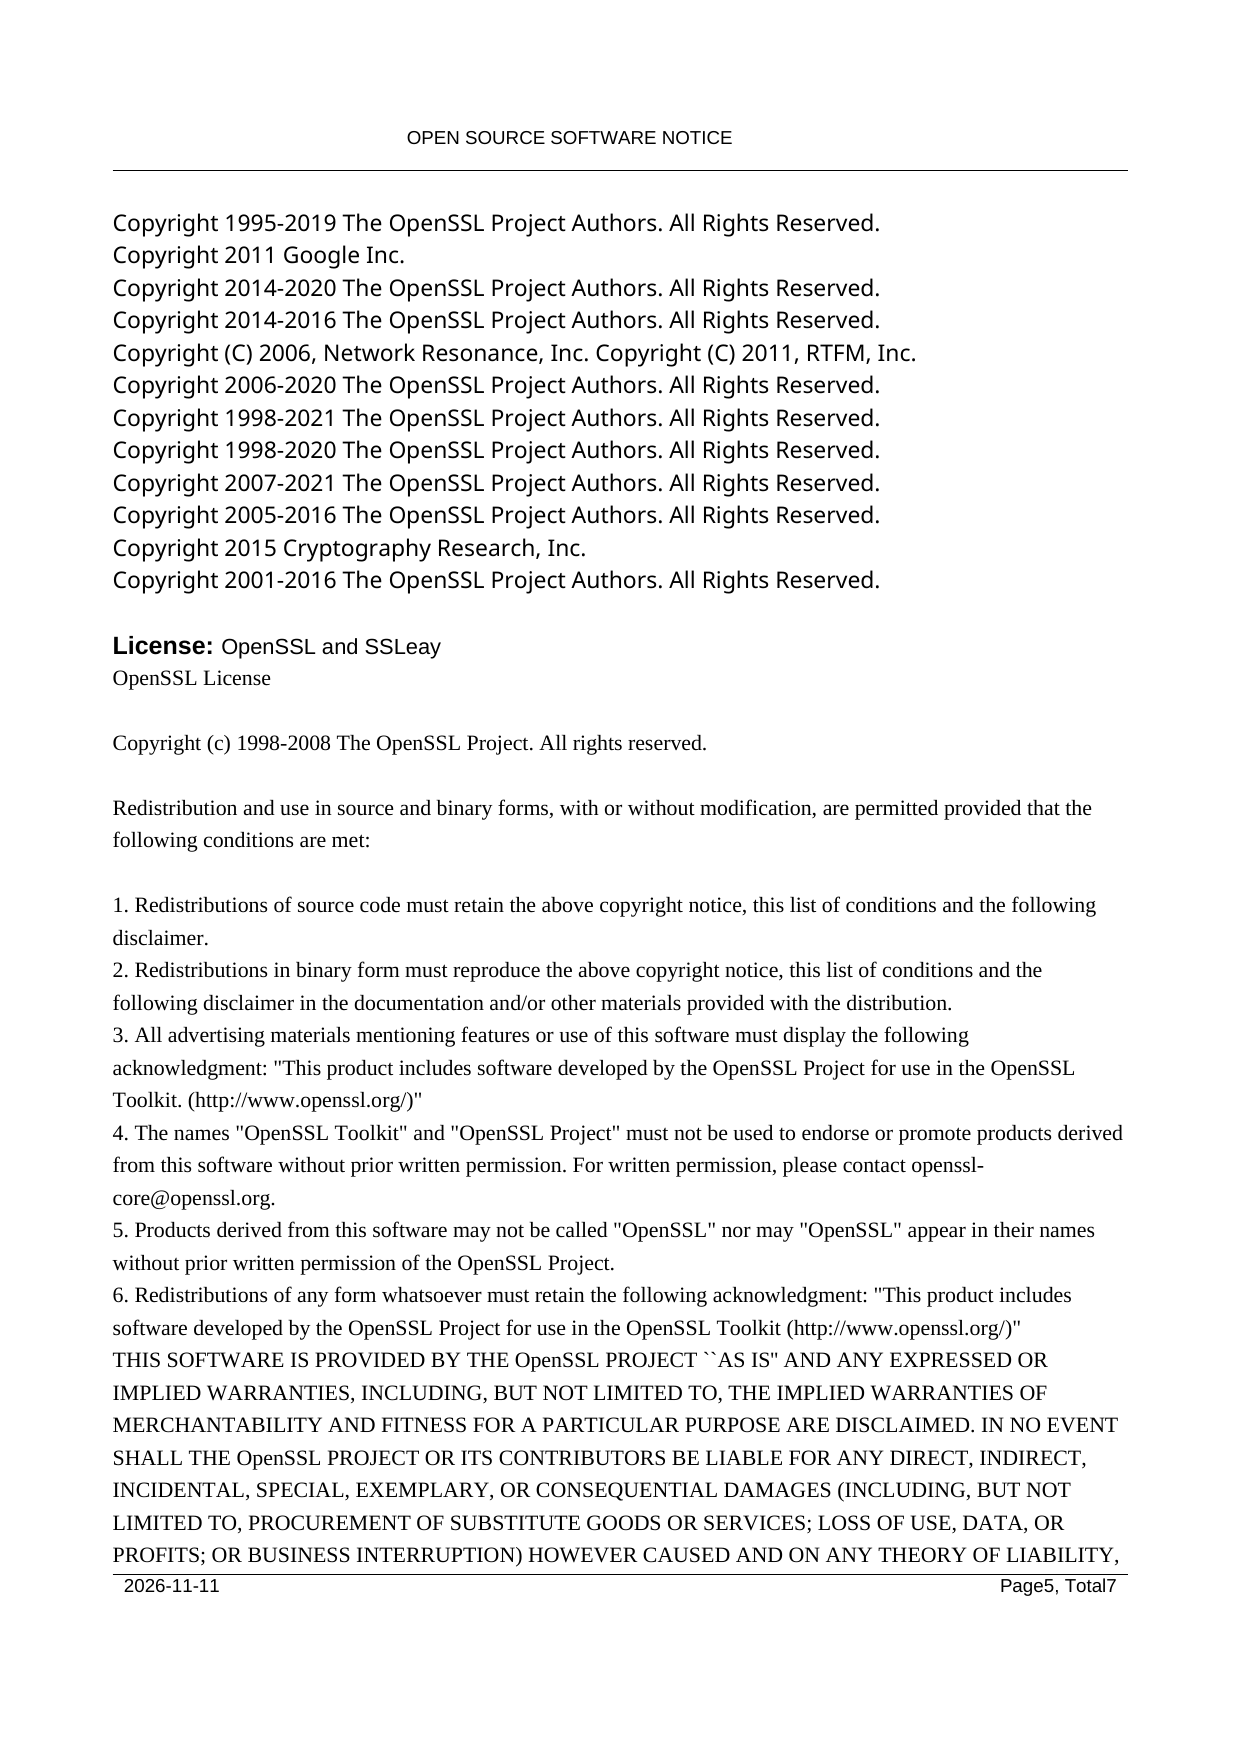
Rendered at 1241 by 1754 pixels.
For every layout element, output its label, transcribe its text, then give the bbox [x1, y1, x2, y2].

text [112, 206, 1128, 629]
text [112, 661, 1128, 1571]
text License: OpenSSL and SSLeay [112, 629, 1128, 661]
